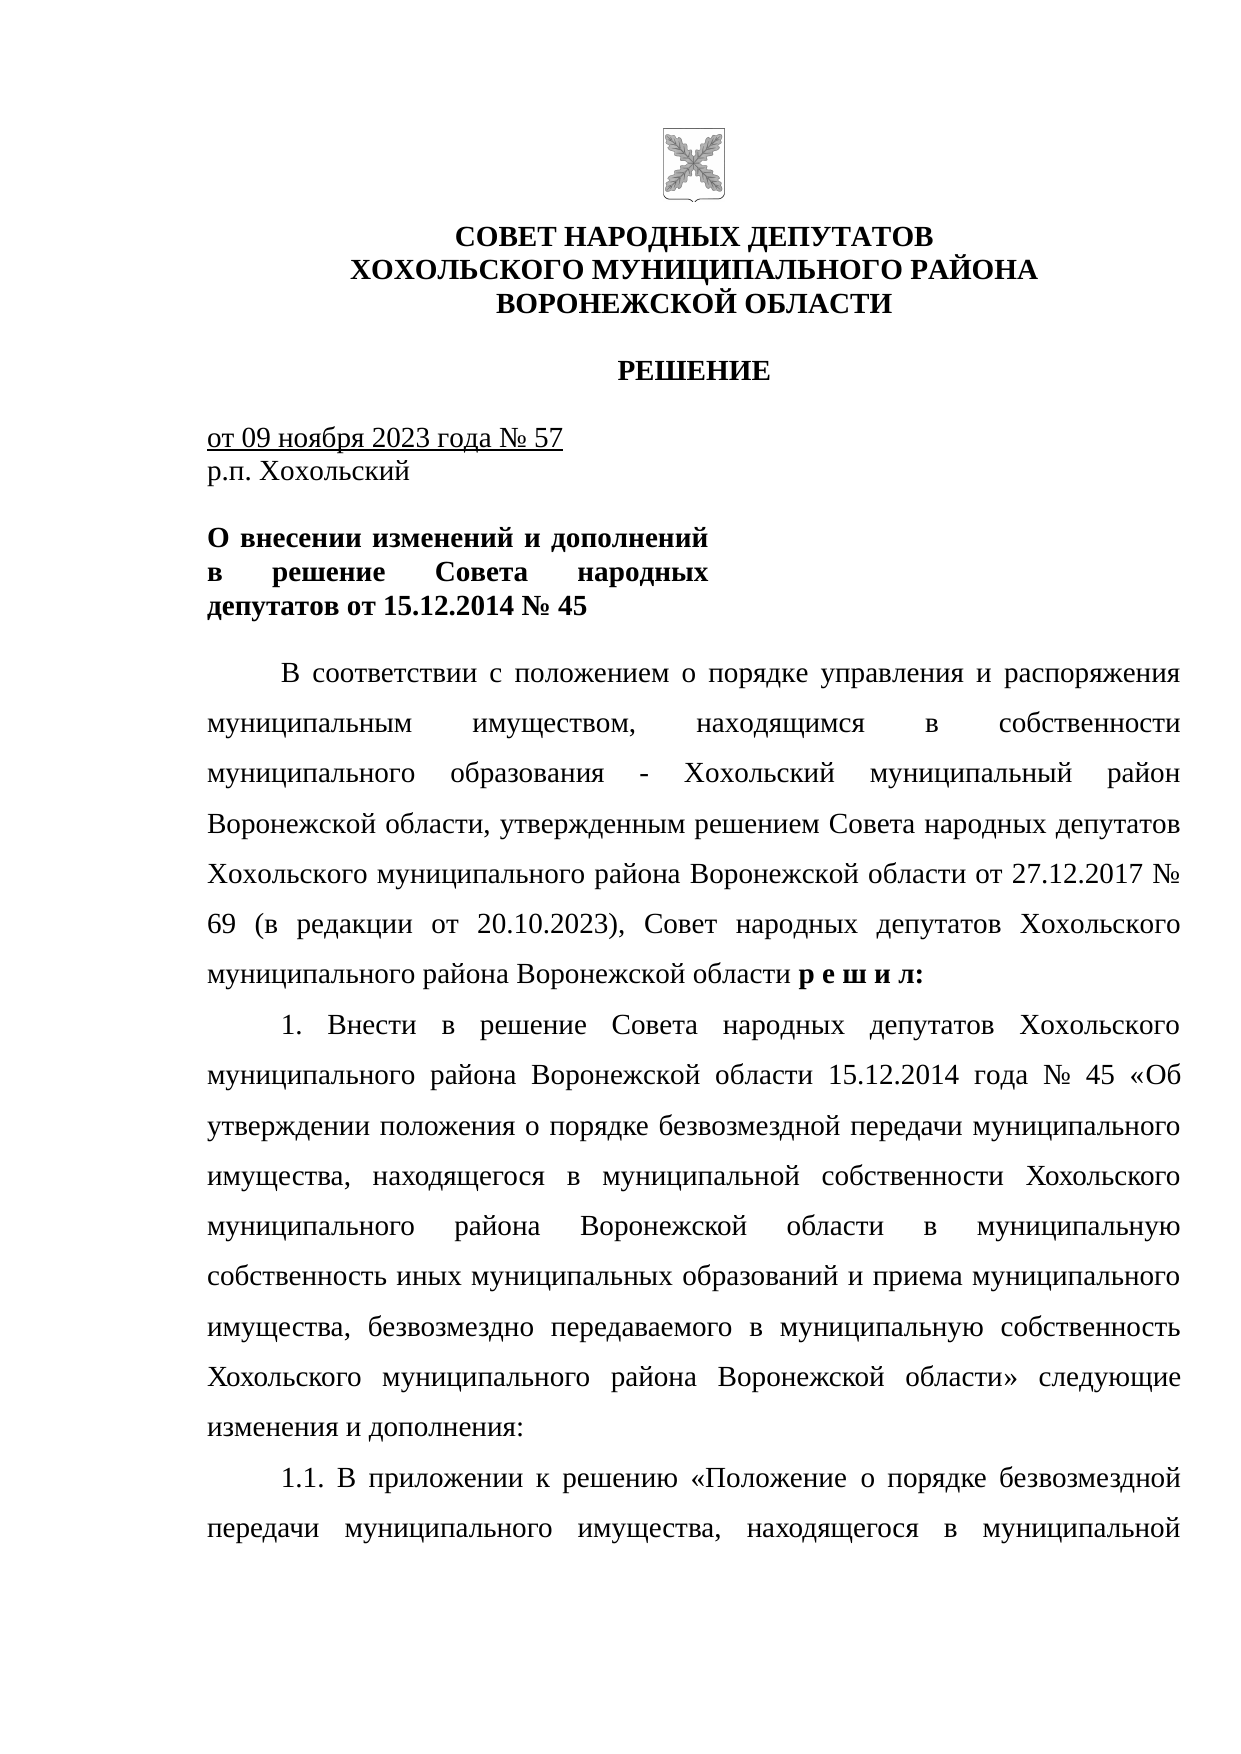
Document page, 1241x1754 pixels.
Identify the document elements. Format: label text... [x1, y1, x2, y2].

text от 09 ноября 2023 года № 57 [207, 420, 1181, 453]
text ВОРОНЕЖСКОЙ ОБЛАСТИ [207, 286, 1181, 319]
text О внесении изменений и дополнений в решение Совета народных депутатов от 15.12.2014 № 45 [207, 521, 708, 621]
subtitle РЕШЕНИЕ [207, 353, 1181, 386]
text В соответствии с положением о порядке управления и распоряжения муниципальным имуществом, находящимся в собственности муниципального образования - Хохольский муниципальный район Воронежской области, утвержденным решением Совета народных депутатов Хохольского муниципального района Воронежской области от 27.12.2017 № 69 (в редакции от 20.10.2023), Совет народных депутатов Хохольского муниципального района Воронежской области р е ш и л: [207, 655, 1181, 990]
text р.п. Хохольский [207, 453, 1181, 487]
text СОВЕТ НАРОДНЫХ ДЕПУТАТОВ [207, 219, 1181, 252]
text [207, 1460, 1181, 1544]
text ХОХОЛЬСКОГО МУНИЦИПАЛЬНОГО РАЙОНА [207, 252, 1181, 286]
text 1. Внести в решение Совета народных депутатов Хохольского муниципального района Воронежской области 15.12.2014 года № 45 «Об утверждении положения о порядке безвозмездной передачи муниципального имущества, находящегося в муниципальной собственности Хохольского муниципального района Воронежской области в муниципальную собственность иных муниципальных образований и приема муниципального имущества, безвозмездно передаваемого в муниципальную собственность Хохольского муниципального района Воронежской области» следующие изменения и дополнения: [207, 1007, 1181, 1443]
picture [663, 128, 725, 201]
